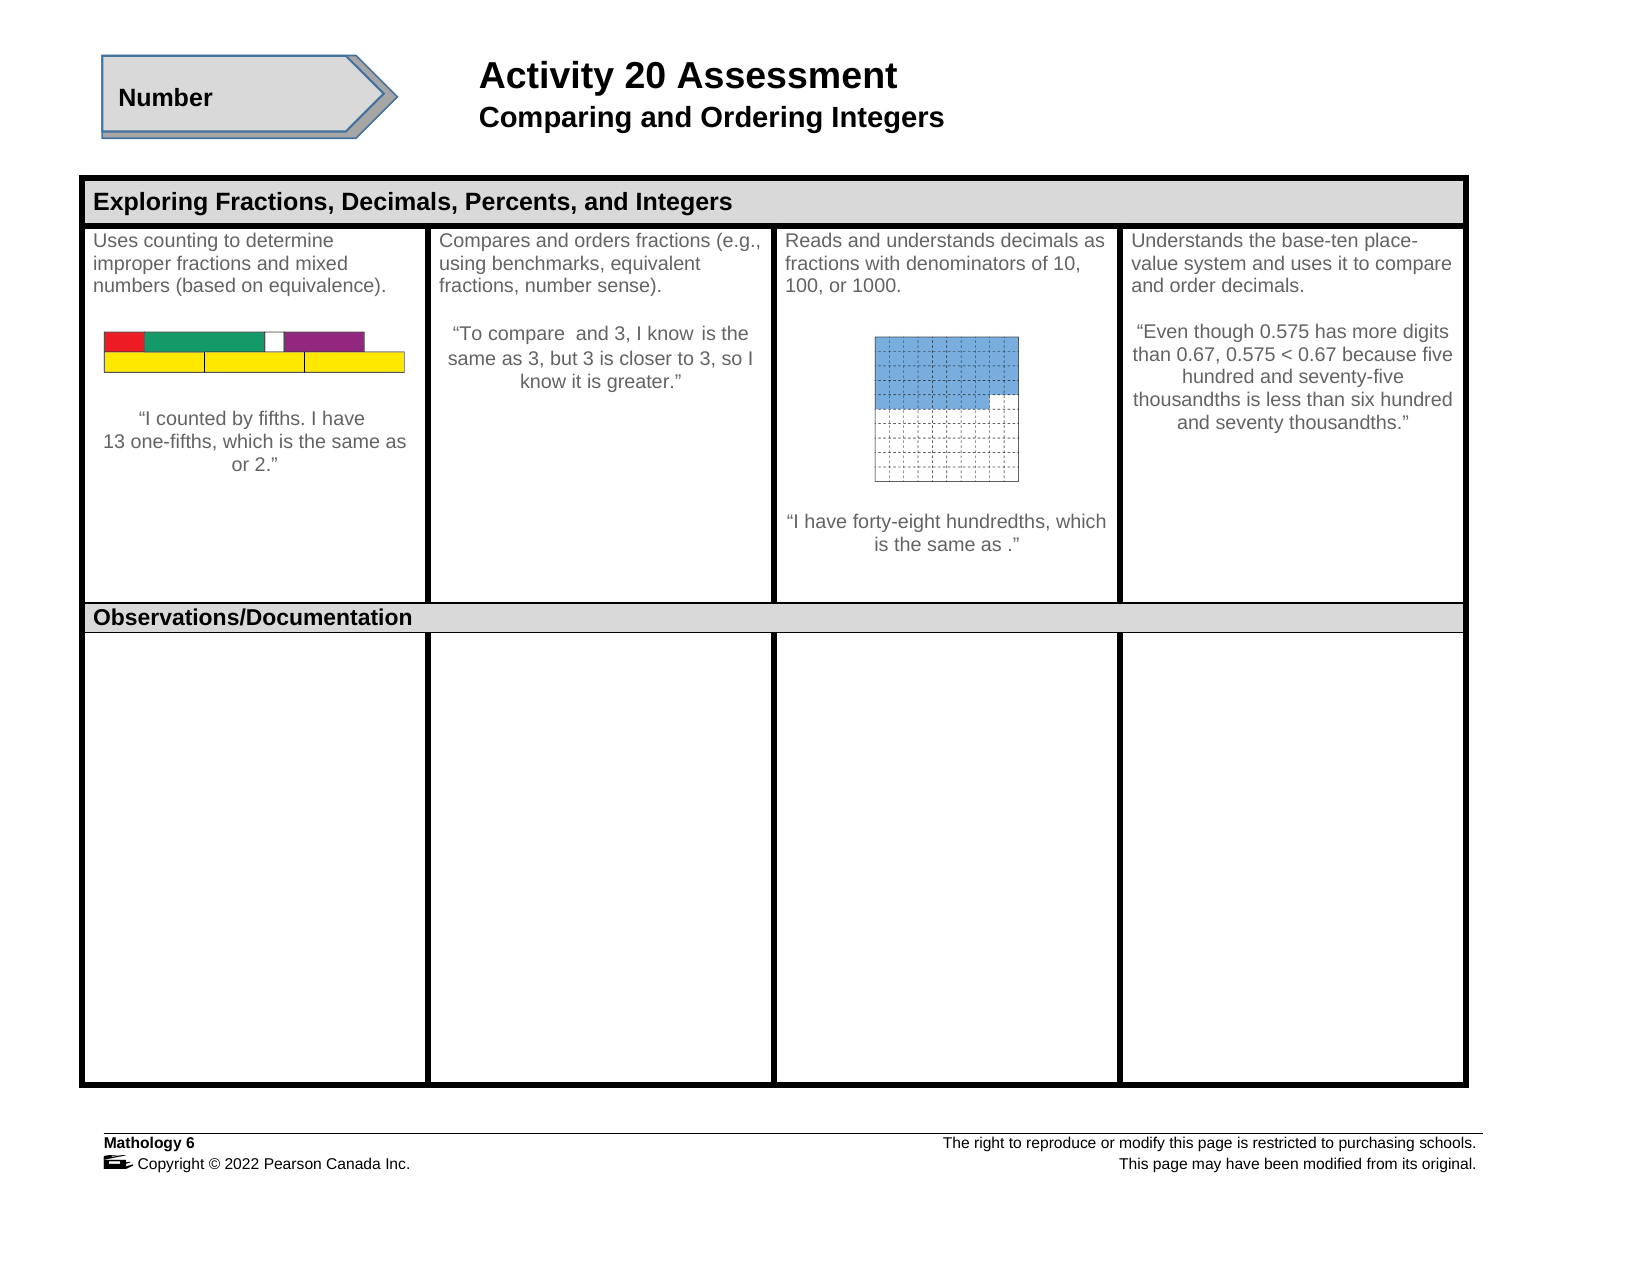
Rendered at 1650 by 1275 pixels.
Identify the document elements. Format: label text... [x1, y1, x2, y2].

table_cell Uses counting to determine improper fractions and mixed numbers (based on equivalence). “I counted by fifths. I have 13 one-fifths, which is the same as or 2.” [85, 229, 425, 602]
picture [103, 1155, 134, 1169]
table_cell [85, 633, 425, 1082]
table_cell [431, 633, 771, 1082]
table_header Exploring Fractions, Decimals, Percents, and Integers [85, 181, 1463, 223]
picture [868, 331, 1025, 488]
table_cell Understands the base-ten place-value system and uses it to compare and order decimals. “Even though 0.575 has more digits than 0.67, 0.575 < 0.67 because five hundred and seventy-five thousandths is less than six hundred and seventy thousandths.” [1123, 229, 1463, 602]
table_cell Observations/Documentation [85, 604, 1463, 632]
picture [92, 319, 416, 385]
table_cell [1123, 633, 1463, 1082]
table_cell Compares and orders fractions (e.g., using benchmarks, equivalent fractions, number sense). “To compare and 3, I know is the same as 3, but 3 is closer to 3, so I know it is greater.” [431, 229, 771, 602]
table_cell [777, 633, 1117, 1082]
table_cell Reads and understands decimals as fractions with denominators of 10, 100, or 1000. “I have forty-eight hundredths, which is the same as .” [777, 229, 1117, 602]
